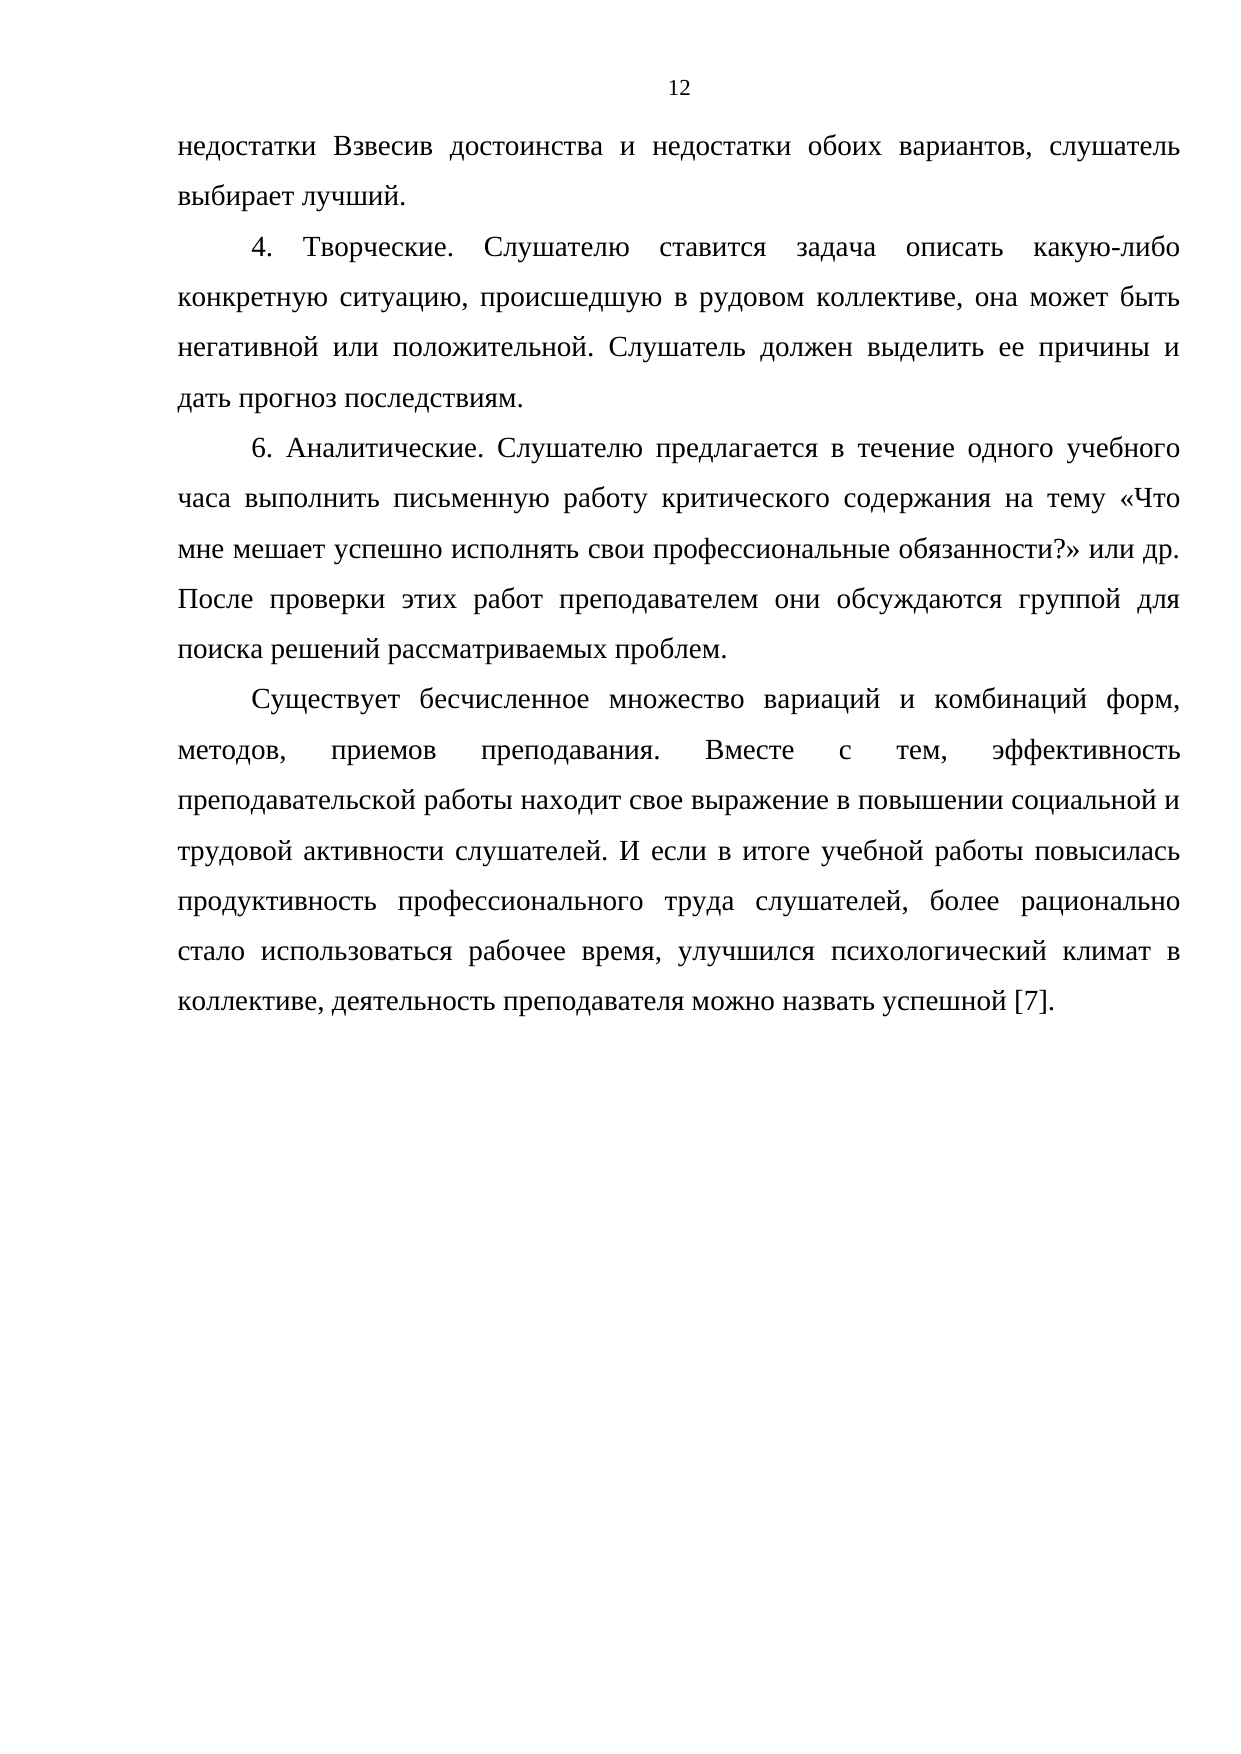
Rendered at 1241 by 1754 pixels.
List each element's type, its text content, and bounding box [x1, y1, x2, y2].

list Существует бесчисленное множество вариаций и комбинаций форм, методов, приемов преподавания. Вместе с тем, эффективность преподавательской работы находит свое выражение в повышении социальной и трудовой активности слушателей. И если в итоге учебной работы повысилась продуктивность профессионального труда слушателей, более рационально стало использоваться рабочее время, улучшился психологический климат в коллективе, деятельность преподавателя можно назвать успешной [7]. [177, 682, 1181, 1017]
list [177, 128, 1181, 212]
list 6. Аналитические. Слушателю предлагается в течение одного учебного часа выполнить письменную работу критического содержания на тему «Что мне мешает успешно исполнять свои профессиональные обязанности?» или др. После проверки этих работ преподавателем они обсуждаются группой для поиска решений рассматриваемых проблем. [177, 430, 1181, 665]
list 4. Творческие. Слушателю ставится задача описать какую-либо конкретную ситуацию, происшедшую в рудовом коллективе, она может быть негативной или положительной. Слушатель должен выделить ее причины и дать прогноз последствиям. [177, 229, 1181, 413]
